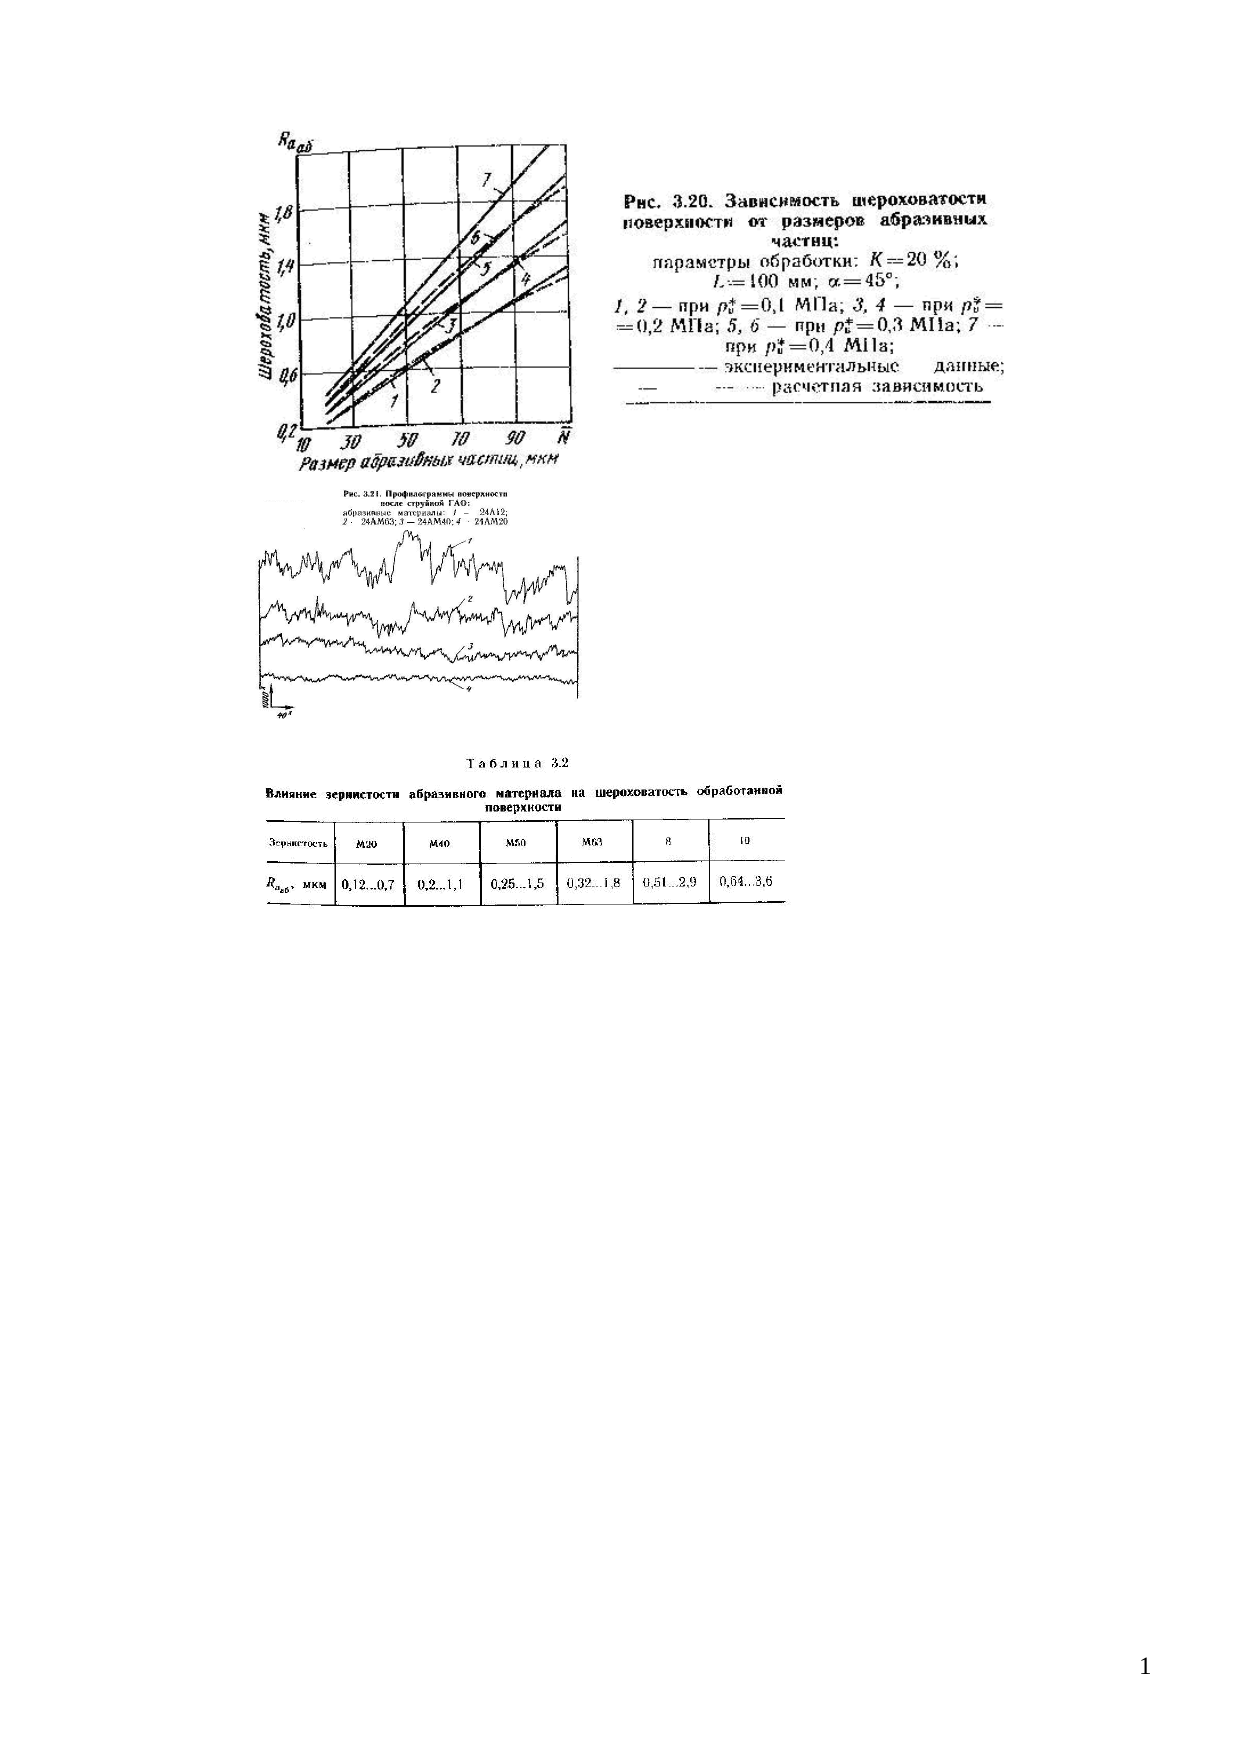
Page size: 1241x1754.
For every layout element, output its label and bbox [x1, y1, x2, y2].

picture [251, 118, 1048, 472]
picture [251, 734, 811, 912]
picture [251, 485, 591, 721]
